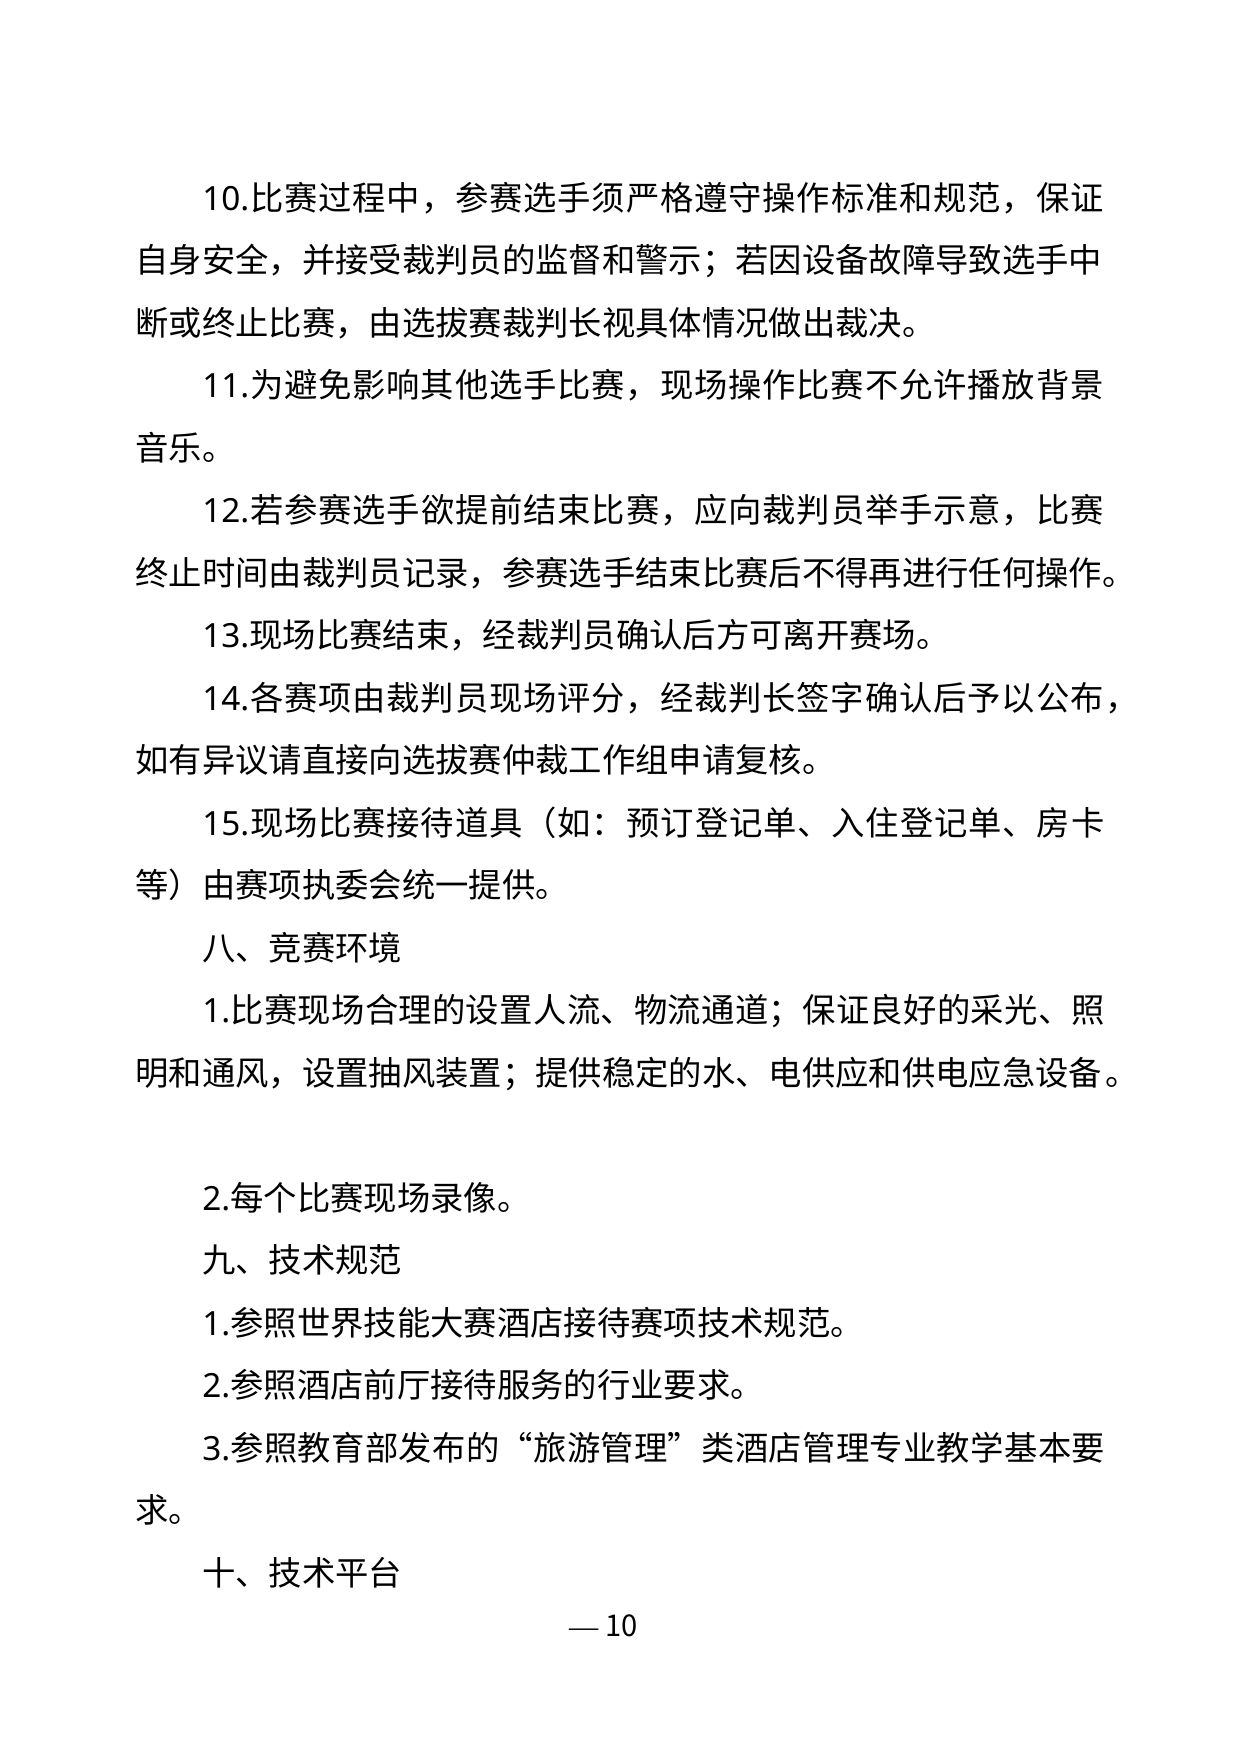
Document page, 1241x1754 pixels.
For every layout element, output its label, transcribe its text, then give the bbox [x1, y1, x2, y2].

text 1.参照世界技能大赛酒店接待赛项技术规范。 [135, 1285, 1105, 1348]
text 14.各赛项由裁判员现场评分，经裁判长签字确认后予以公布，如有异议请直接向选拔赛仲裁工作组申请复核。 [135, 660, 1105, 785]
subtitle 九、技术规范 [135, 1223, 1105, 1285]
subtitle 十、技术平台 [135, 1535, 1105, 1598]
text 2.参照酒店前厅接待服务的行业要求。 [135, 1348, 1105, 1410]
text 15.现场比赛接待道具（如：预订登记单、入住登记单、房卡等）由赛项执委会统一提供。 [135, 785, 1105, 910]
text 3.参照教育部发布的“旅游管理”类酒店管理专业教学基本要求。 [135, 1410, 1105, 1535]
subtitle 八、竞赛环境 [135, 910, 1105, 973]
text 13.现场比赛结束，经裁判员确认后方可离开赛场。 [135, 598, 1105, 660]
text 2.每个比赛现场录像。 [135, 1160, 1105, 1223]
text 11.为避免影响其他选手比赛，现场操作比赛不允许播放背景音乐。 [135, 348, 1105, 473]
text 12.若参赛选手欲提前结束比赛，应向裁判员举手示意，比赛终止时间由裁判员记录，参赛选手结束比赛后不得再进行任何操作。 [135, 473, 1105, 598]
text 10.比赛过程中，参赛选手须严格遵守操作标准和规范，保证自身安全，并接受裁判员的监督和警示；若因设备故障导致选手中断或终止比赛，由选拔赛裁判长视具体情况做出裁决。 [135, 160, 1105, 348]
text 1.比赛现场合理的设置人流、物流通道；保证良好的采光、照明和通风，设置抽风装置；提供稳定的水、电供应和供电应急设备。 [135, 973, 1105, 1160]
